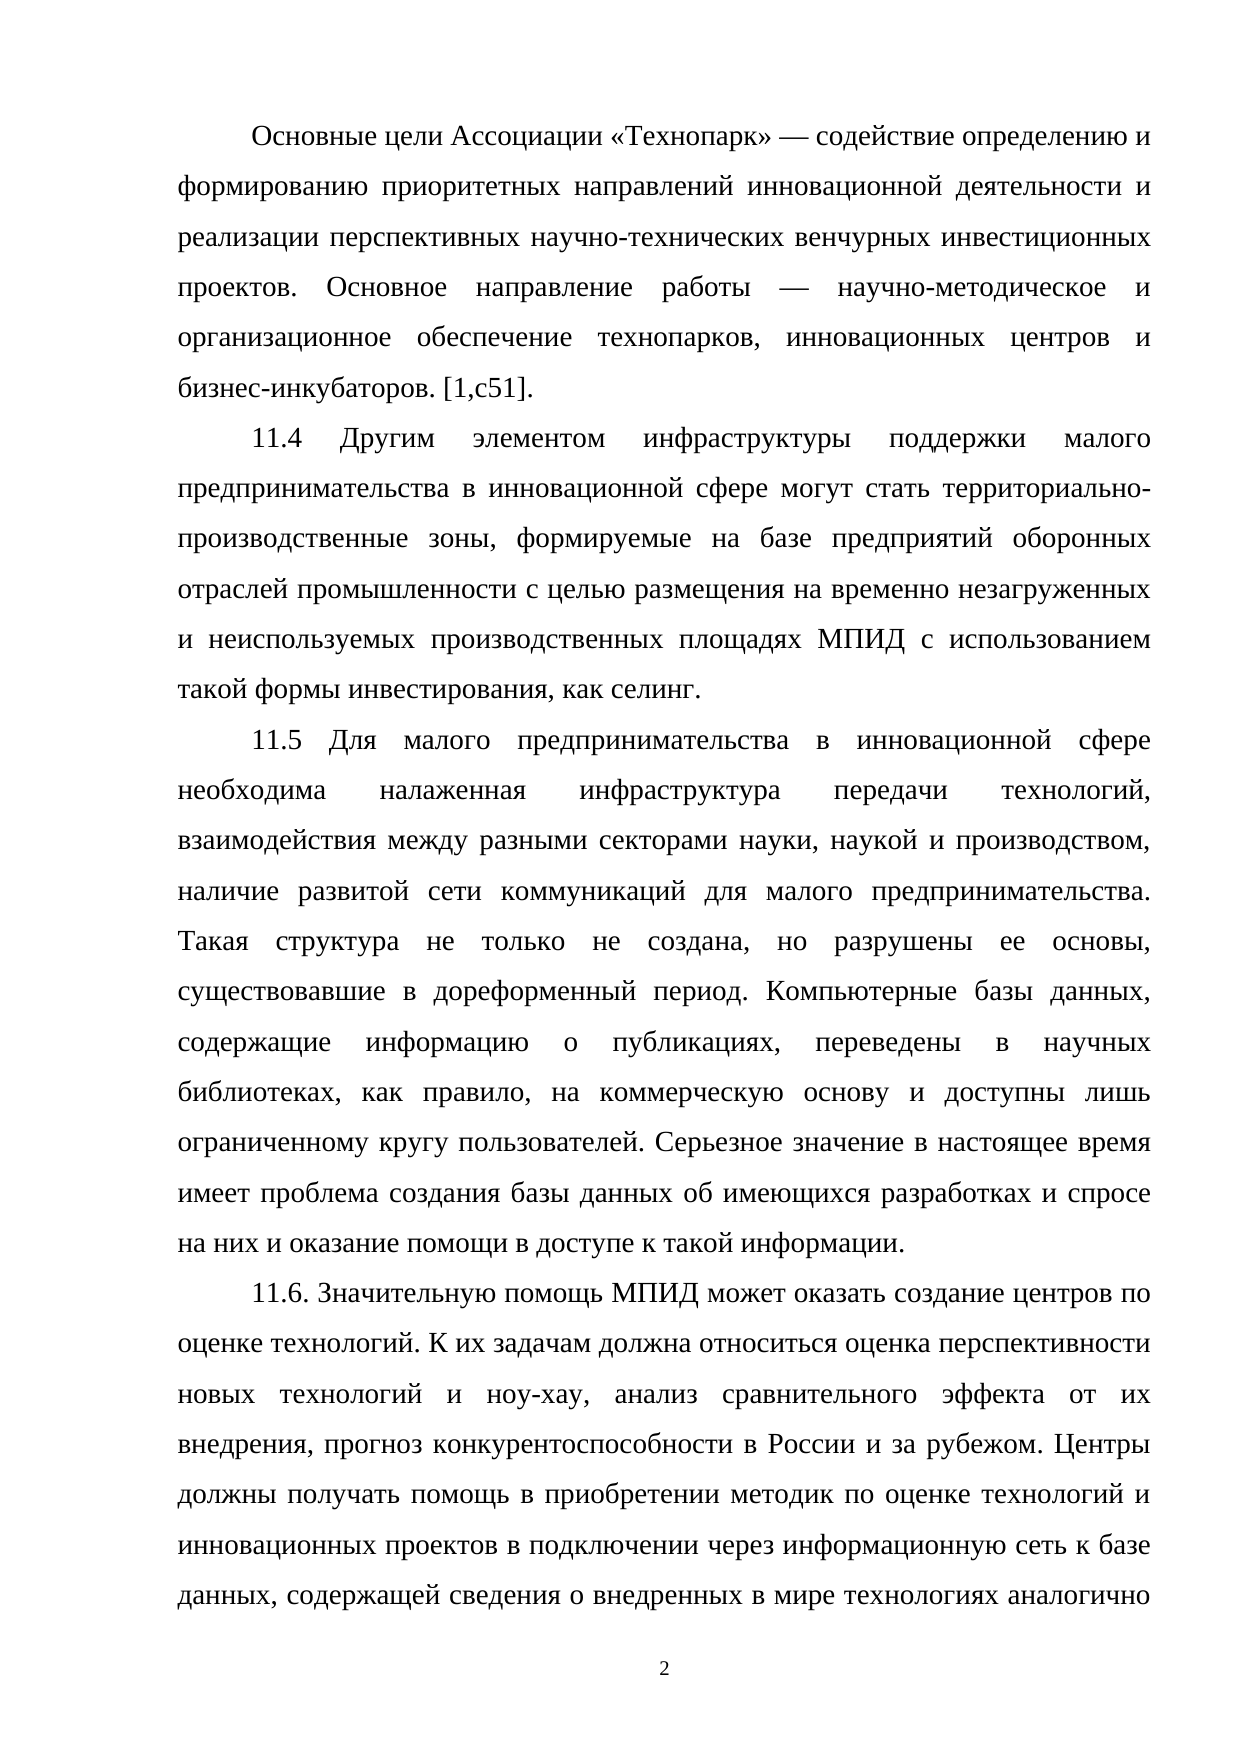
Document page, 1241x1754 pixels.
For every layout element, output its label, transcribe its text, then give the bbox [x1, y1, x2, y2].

text 11.4 Другим элементом инфраструктуры поддержки малого предпринимательства в инновационной сфере могут стать территориально-производственные зоны, формируемые на базе предприятий оборонных отраслей промышленности с целью размещения на временно незагруженных и неиспользуемых производственных площадях МПИД с использованием такой формы инвестирования, как селинг. [177, 420, 1152, 705]
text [177, 1275, 1152, 1611]
text Основные цели Ассоциации «Технопарк» — содействие определению и формированию приоритетных направлений инновационной деятельности и реализации перспективных научно-технических венчурных инвестиционных проектов. Основное направление работы — научно-методическое и организационное обеспечение технопарков, инновационных центров и бизнес-инкубаторов. [1,с51]. [177, 118, 1152, 403]
text 11.5 Для малого предпринимательства в инновационной сфере необходима налаженная инфраструктура передачи технологий, взаимодействия между разными секторами науки, наукой и производством, наличие развитой сети коммуникаций для малого предпринимательства. Такая структура не только не создана, но разрушены ее основы, существовавшие в дореформенный период. Компьютерные базы данных, содержащие информацию о публикациях, переведены в научных библиотеках, как правило, на коммерческую основу и доступны лишь ограниченному кругу пользователей. Серьезное значение в настоящее время имеет проблема создания базы данных об имеющихся разработках и спросе на них и оказание помощи в доступе к такой информации. [177, 722, 1152, 1258]
